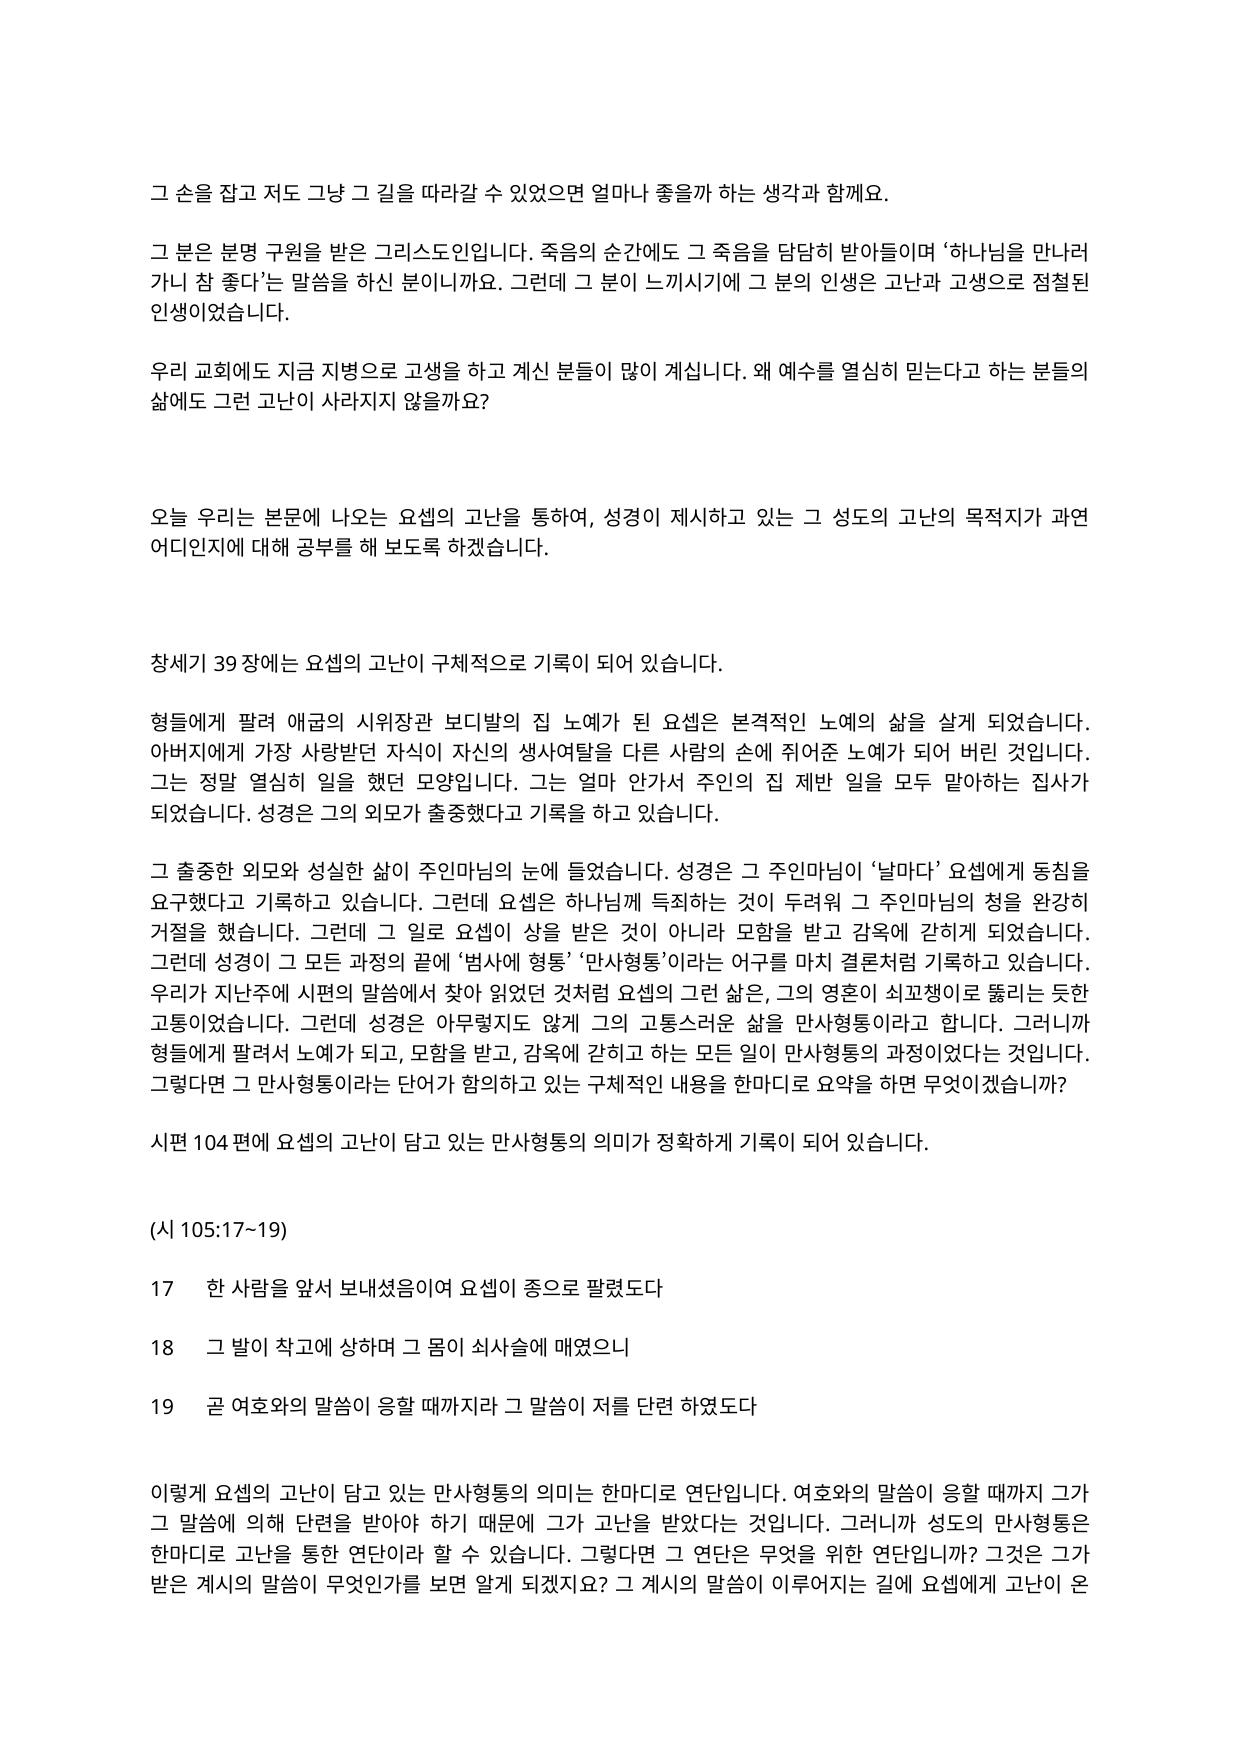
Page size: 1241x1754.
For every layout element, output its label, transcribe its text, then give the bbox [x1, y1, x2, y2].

text 우리 교회에도 지금 지병으로 고생을 하고 계신 분들이 많이 계십니다. 왜 예수를 열심히 믿는다고 하는 분들의 삶에도 그런 고난이 사라지지 않을까요? [150, 355, 1090, 416]
text 그 출중한 외모와 성실한 삶이 주인마님의 눈에 들었습니다. 성경은 그 주인마님이 ‘날마다’ 요셉에게 동침을 요구했다고 기록하고 있습니다. 그런데 요셉은 하나님께 득죄하는 것이 두려워 그 주인마님의 청을 완강히 거절을 했습니다. 그런데 그 일로 요셉이 상을 받은 것이 아니라 모함을 받고 감옥에 갇히게 되었습니다. 그런데 성경이 그 모든 과정의 끝에 ‘범사에 형통’ ‘만사형통’이라는 어구를 마치 결론처럼 기록하고 있습니다. 우리가 지난주에 시편의 말씀에서 찾아 읽었던 것처럼 요셉의 그런 삶은, 그의 영혼이 쇠꼬챙이로 뚫리는 듯한 고통이었습니다. 그런데 성경은 아무렇지도 않게 그의 고통스러운 삶을 만사형통이라고 합니다. 그러니까 형들에게 팔려서 노예가 되고, 모함을 받고, 감옥에 갇히고 하는 모든 일이 만사형통의 과정이었다는 것입니다. 그렇다면 그 만사형통이라는 단어가 함의하고 있는 구체적인 내용을 한마디로 요약을 하면 무엇이겠습니까? [150, 856, 1090, 1098]
text 창세기 39장에는 요셉의 고난이 구체적으로 기록이 되어 있습니다. [150, 647, 1090, 677]
text 그 손을 잡고 저도 그냥 그 길을 따라갈 수 있었으면 얼마나 좋을까 하는 생각과 함께요. [150, 177, 1090, 207]
text 오늘 우리는 본문에 나오는 요셉의 고난을 통하여, 성경이 제시하고 있는 그 성도의 고난의 목적지가 과연 어디인지에 대해 공부를 해 보도록 하겠습니다. [150, 501, 1090, 562]
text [150, 1477, 1090, 1598]
text 19 곧 여호와의 말씀이 응할 때까지라 그 말씀이 저를 단련 하였도다 [150, 1390, 1090, 1420]
text 시편104편에 요셉의 고난이 담고 있는 만사형통의 의미가 정확하게 기록이 되어 있습니다. [150, 1127, 1090, 1157]
text 18 그 발이 착고에 상하며 그 몸이 쇠사슬에 매였으니 [150, 1331, 1090, 1362]
text 그 분은 분명 구원을 받은 그리스도인입니다. 죽음의 순간에도 그 죽음을 담담히 받아들이며 ‘하나님을 만나러 가니 참 좋다’는 말씀을 하신 분이니까요. 그런데 그 분이 느끼시기에 그 분의 인생은 고난과 고생으로 점철된 인생이었습니다. [150, 236, 1090, 327]
text 형들에게 팔려 애굽의 시위장관 보디발의 집 노예가 된 요셉은 본격적인 노예의 삶을 살게 되었습니다. 아버지에게 가장 사랑받던 자식이 자신의 생사여탈을 다른 사람의 손에 쥐어준 노예가 되어 버린 것입니다. 그는 정말 열심히 일을 했던 모양입니다. 그는 얼마 안가서 주인의 집 제반 일을 모두 맡아하는 집사가 되었습니다. 성경은 그의 외모가 출중했다고 기록을 하고 있습니다. [150, 706, 1090, 827]
text 17 한 사람을 앞서 보내셨음이여 요셉이 종으로 팔렸도다 [150, 1272, 1090, 1303]
text (시105:17~19) [150, 1214, 1090, 1244]
